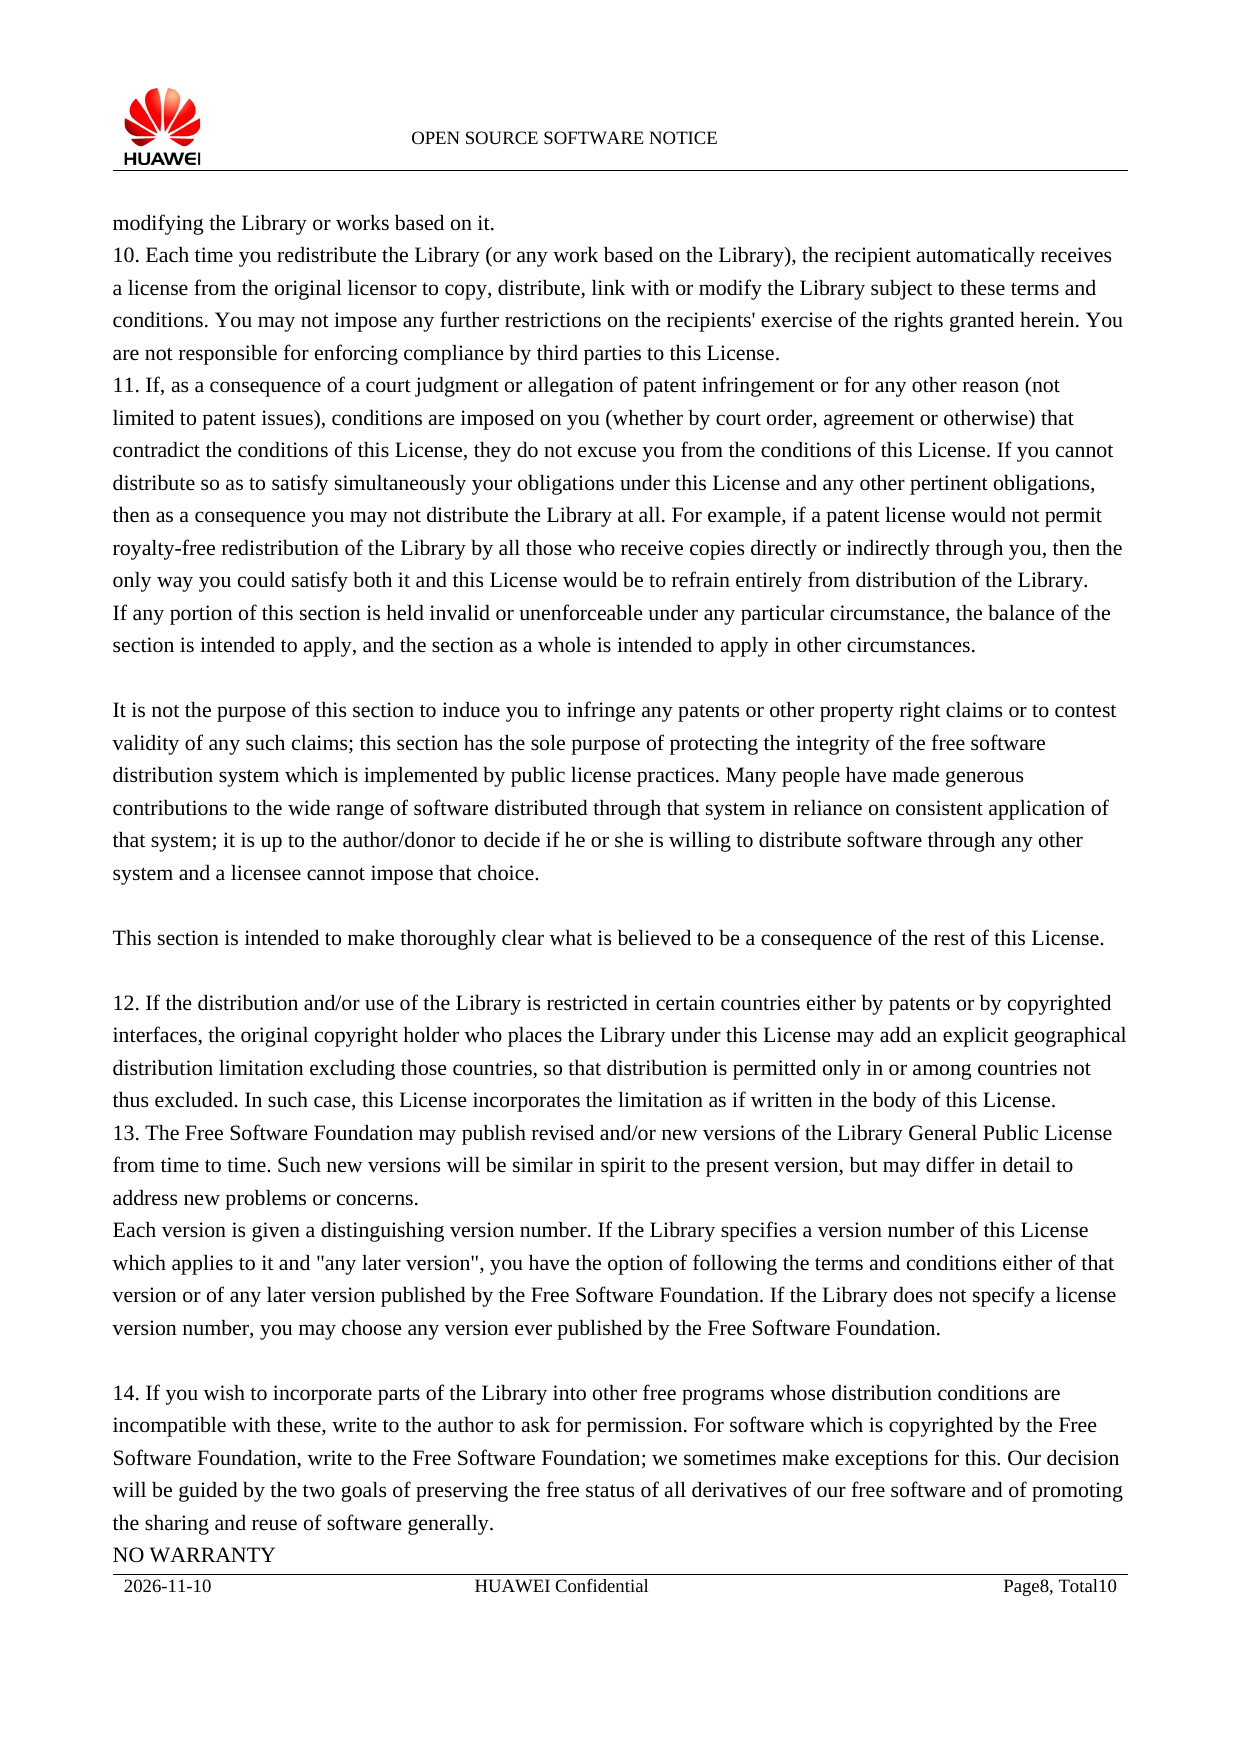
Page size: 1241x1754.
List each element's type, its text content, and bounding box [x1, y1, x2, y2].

picture [124, 88, 201, 165]
